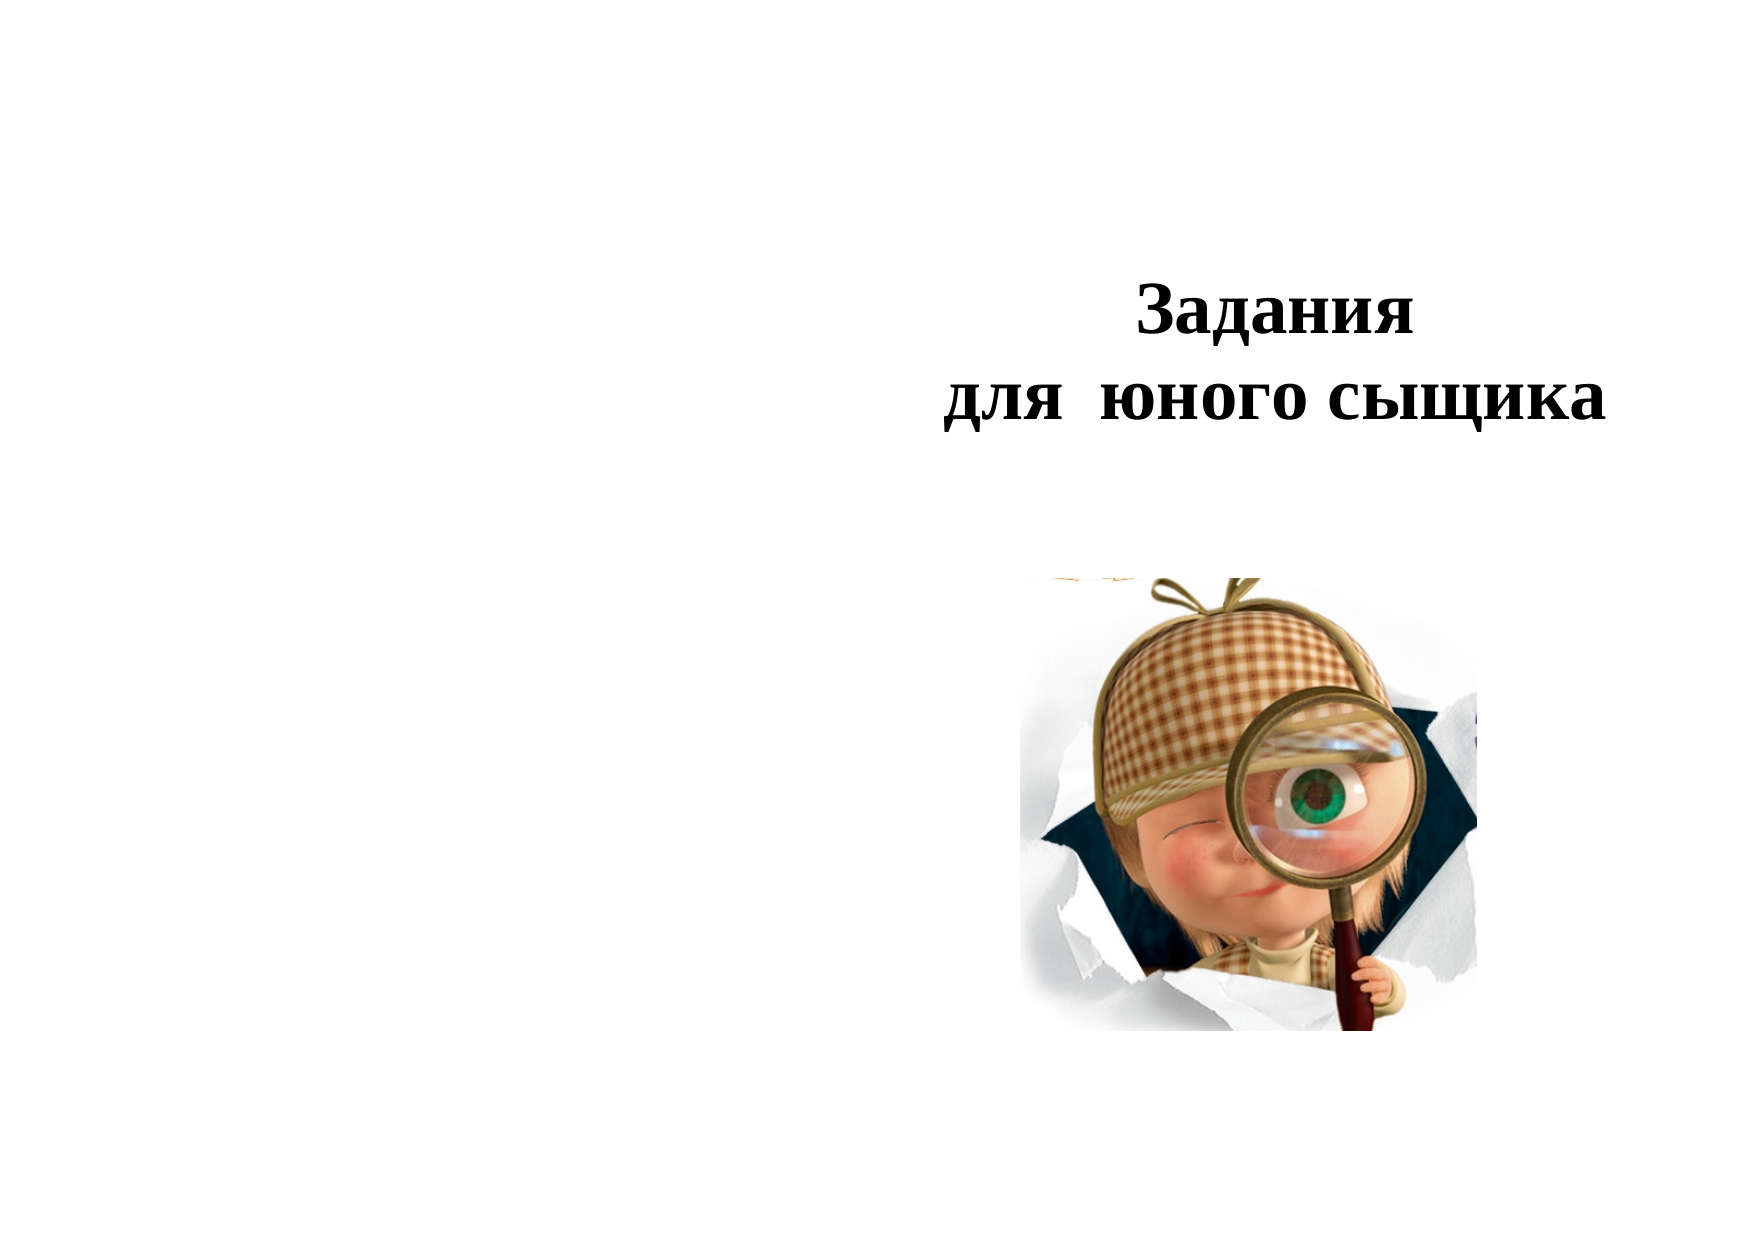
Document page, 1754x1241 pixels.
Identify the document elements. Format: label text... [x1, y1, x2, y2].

text Задания [914, 263, 1636, 350]
text для юного сыщика [914, 350, 1636, 436]
picture [1020, 578, 1477, 1031]
